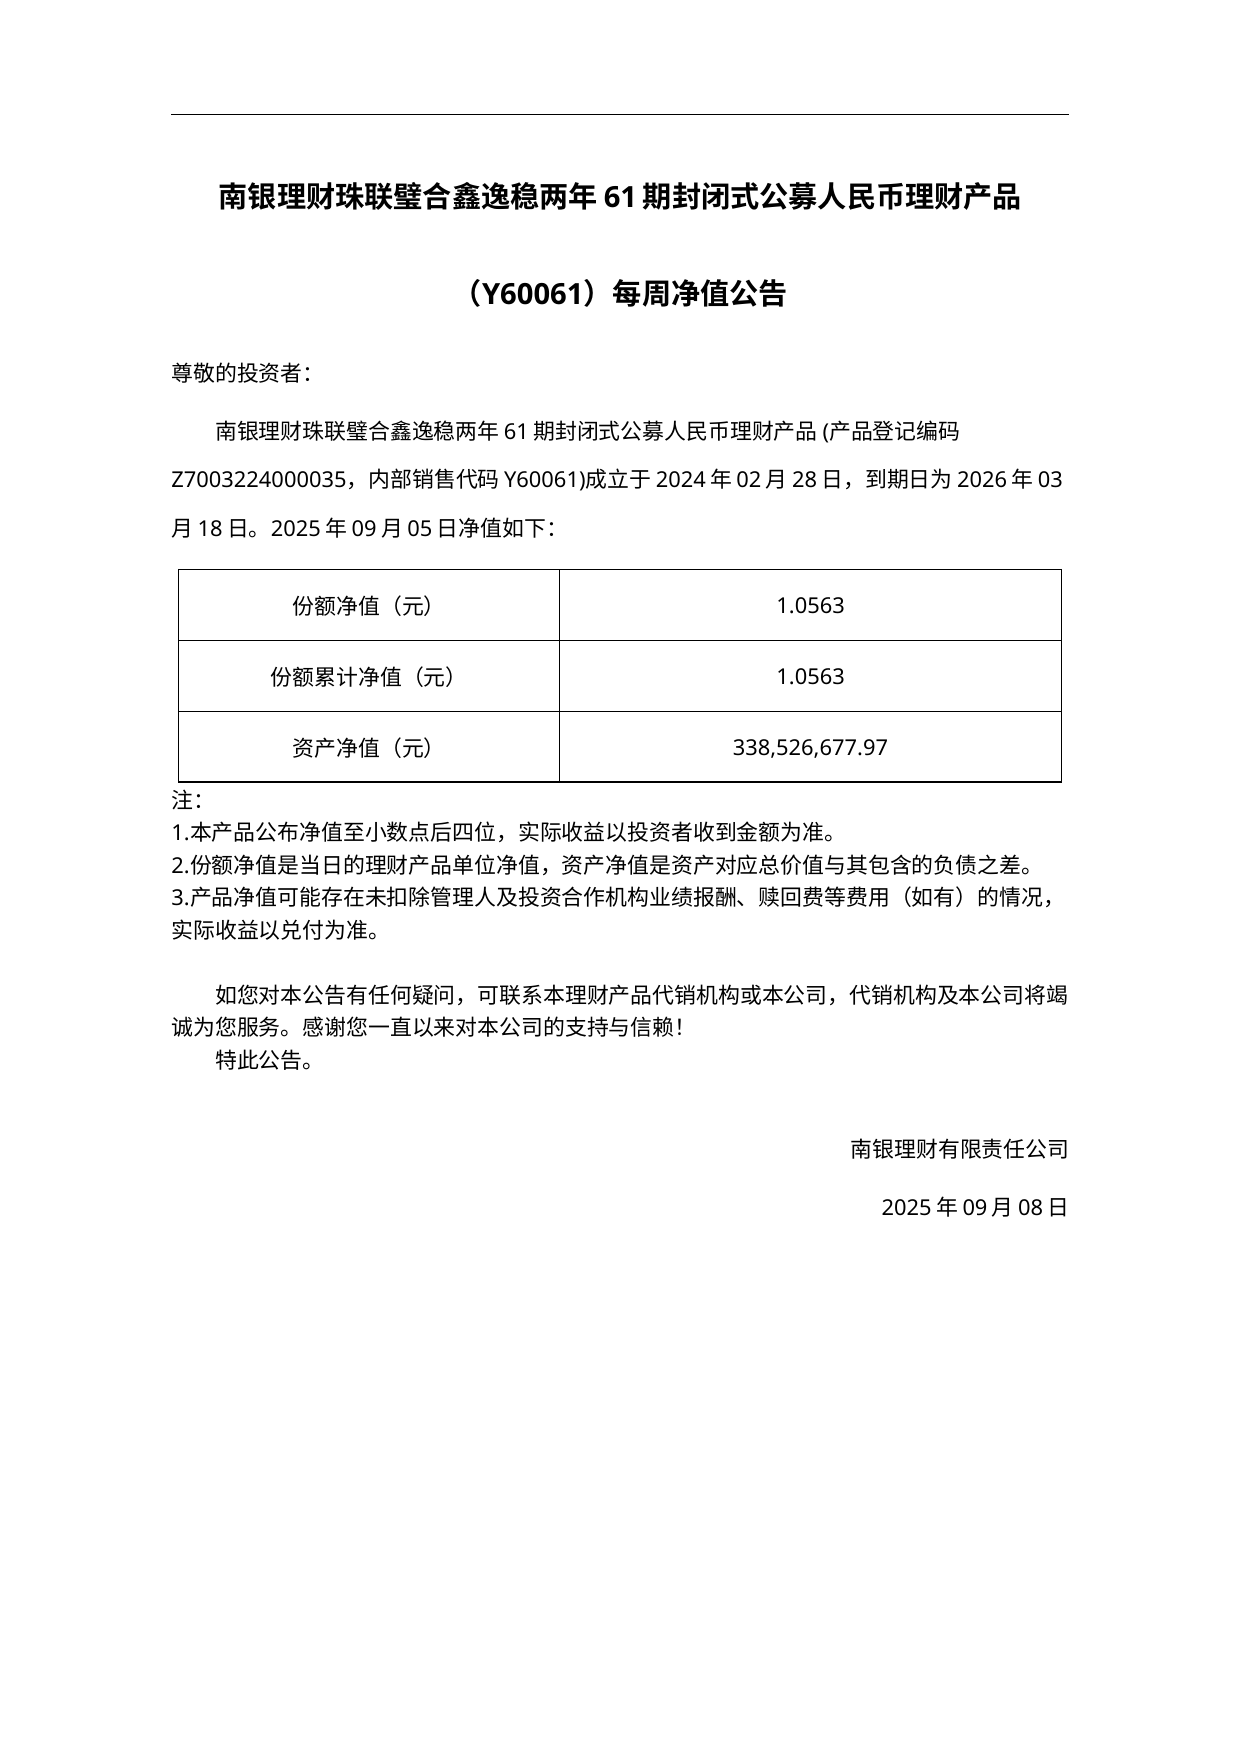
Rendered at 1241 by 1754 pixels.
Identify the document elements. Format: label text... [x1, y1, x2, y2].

text 3.产品净值可能存在未扣除管理人及投资合作机构业绩报酬、赎回费等费用（如有）的情况，实际收益以兑付为准。 [171, 880, 1069, 945]
table_cell 1.0563 [560, 641, 1061, 711]
table_header 1.0563 [560, 570, 1061, 640]
text 尊敬的投资者： [171, 355, 1069, 388]
text 注： [171, 782, 1069, 815]
table_cell 份额累计净值（元） [179, 641, 559, 711]
text 南银理财珠联璧合鑫逸稳两年61期封闭式公募人民币理财产品（Y60061）每周净值公告 [171, 162, 1069, 324]
text 2025年09月08日 [171, 1190, 1069, 1222]
table_header 份额净值（元） [179, 570, 559, 640]
text 特此公告。 [171, 1042, 1069, 1075]
text 2.份额净值是当日的理财产品单位净值，资产净值是资产对应总价值与其包含的负债之差。 [171, 847, 1069, 880]
table_cell 资产净值（元） [179, 712, 559, 781]
text 1.本产品公布净值至小数点后四位，实际收益以投资者收到金额为准。 [171, 815, 1069, 847]
table_cell 338,526,677.97 [560, 712, 1061, 781]
text 南银理财珠联璧合鑫逸稳两年61期封闭式公募人民币理财产品 (产品登记编码Z7003224000035，内部销售代码Y60061)成立于2024年02月28日，到期日为2026年03月18日。2025年09月05日净值如下： [171, 413, 1069, 543]
text 如您对本公告有任何疑问，可联系本理财产品代销机构或本公司，代销机构及本公司将竭诚为您服务。感谢您一直以来对本公司的支持与信赖！ [171, 977, 1069, 1042]
text 南银理财有限责任公司 [171, 1132, 1069, 1164]
